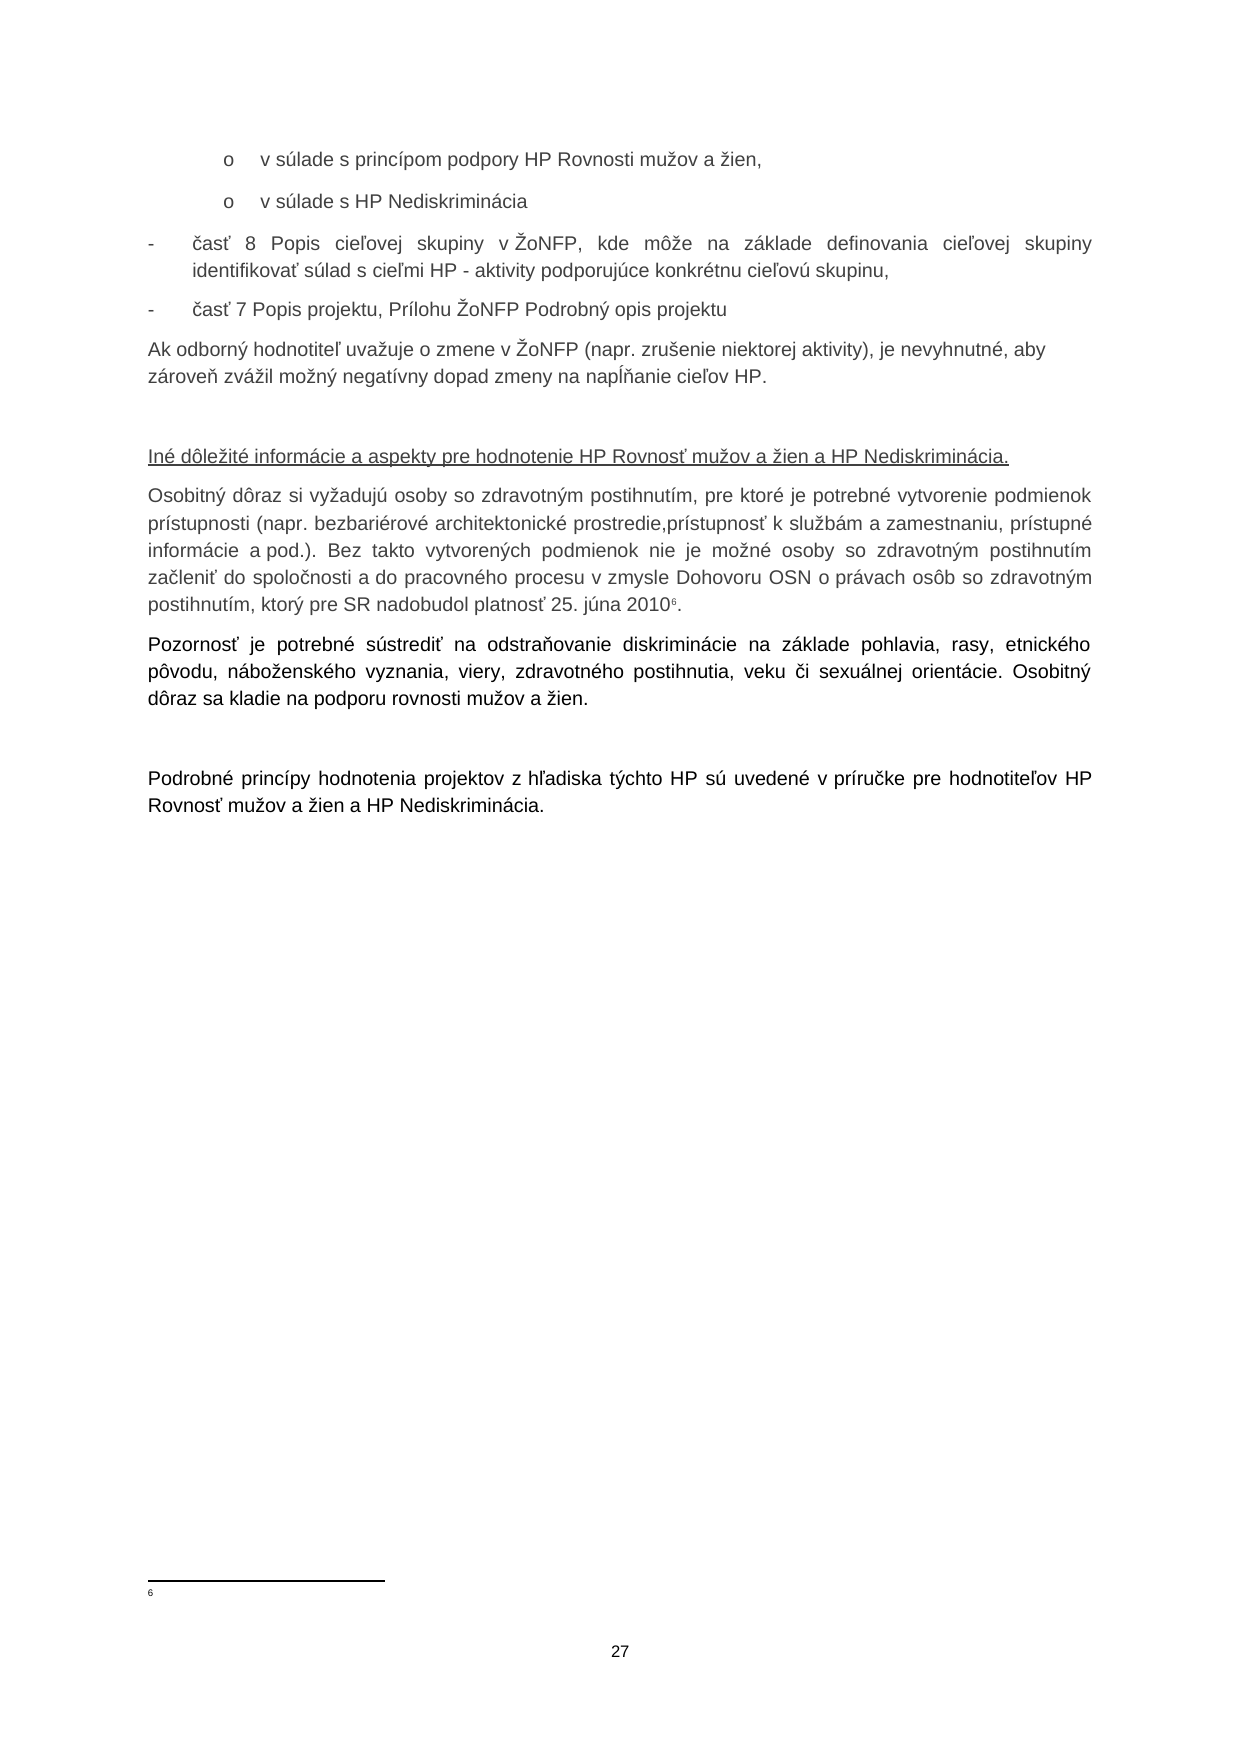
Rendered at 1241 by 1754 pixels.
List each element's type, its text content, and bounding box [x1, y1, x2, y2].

text Iné dôležité informácie a aspekty pre hodnotenie HP Rovnosť mužov a žien a HP Nediskriminácia. [148, 444, 1092, 467]
list časť 7 Popis projektu, Prílohu ŽoNFP Podrobný opis projektu [148, 298, 1092, 321]
text Podrobné princípy hodnotenia projektov z hľadiska týchto HP sú uvedené v príručke pre hodnotiteľov HP Rovnosť mužov a žien a HP Nediskriminácia. [148, 766, 1092, 816]
list v súlade s HP Nediskriminácia [223, 189, 1092, 214]
list v súlade s princípom podpory HP Rovnosti mužov a žien, [223, 148, 1092, 172]
list časť 8 Popis cieľovej skupiny v ŽoNFP, kde môže na základe definovania cieľovej skupiny identifikovať súlad s cieľmi HP - aktivity podporujúce konkrétnu cieľovú skupinu, [148, 231, 1092, 281]
text Ak odborný hodnotiteľ uvažuje o zmene v ŽoNFP (napr. zrušenie niektorej aktivity), je nevyhnutné, aby zároveň zvážil možný negatívny dopad zmeny na napĺňanie cieľov HP. [148, 338, 1092, 388]
text Pozornosť je potrebné sústrediť na odstraňovanie diskriminácie na základe pohlavia, rasy, etnického pôvodu, náboženského vyznania, viery, zdravotného postihnutia, veku či sexuálnej orientácie. Osobitný dôraz sa kladie na podporu rovnosti mužov a žien. [148, 633, 1092, 710]
text Osobitný dôraz si vyžadujú osoby so zdravotným postihnutím, pre ktoré je potrebné vytvorenie podmienok prístupnosti (napr. bezbariérové architektonické prostredie,prístupnosť k službám a zamestnaniu, prístupné informácie a pod.). Bez takto vytvorených podmienok nie je možné osoby so zdravotným postihnutím začleniť do spoločnosti a do pracovného procesu v zmysle Dohovoru OSN o právach osôb so zdravotným postihnutím, ktorý pre SR nadobudol platnosť 25. júna 2010. [148, 484, 1092, 616]
